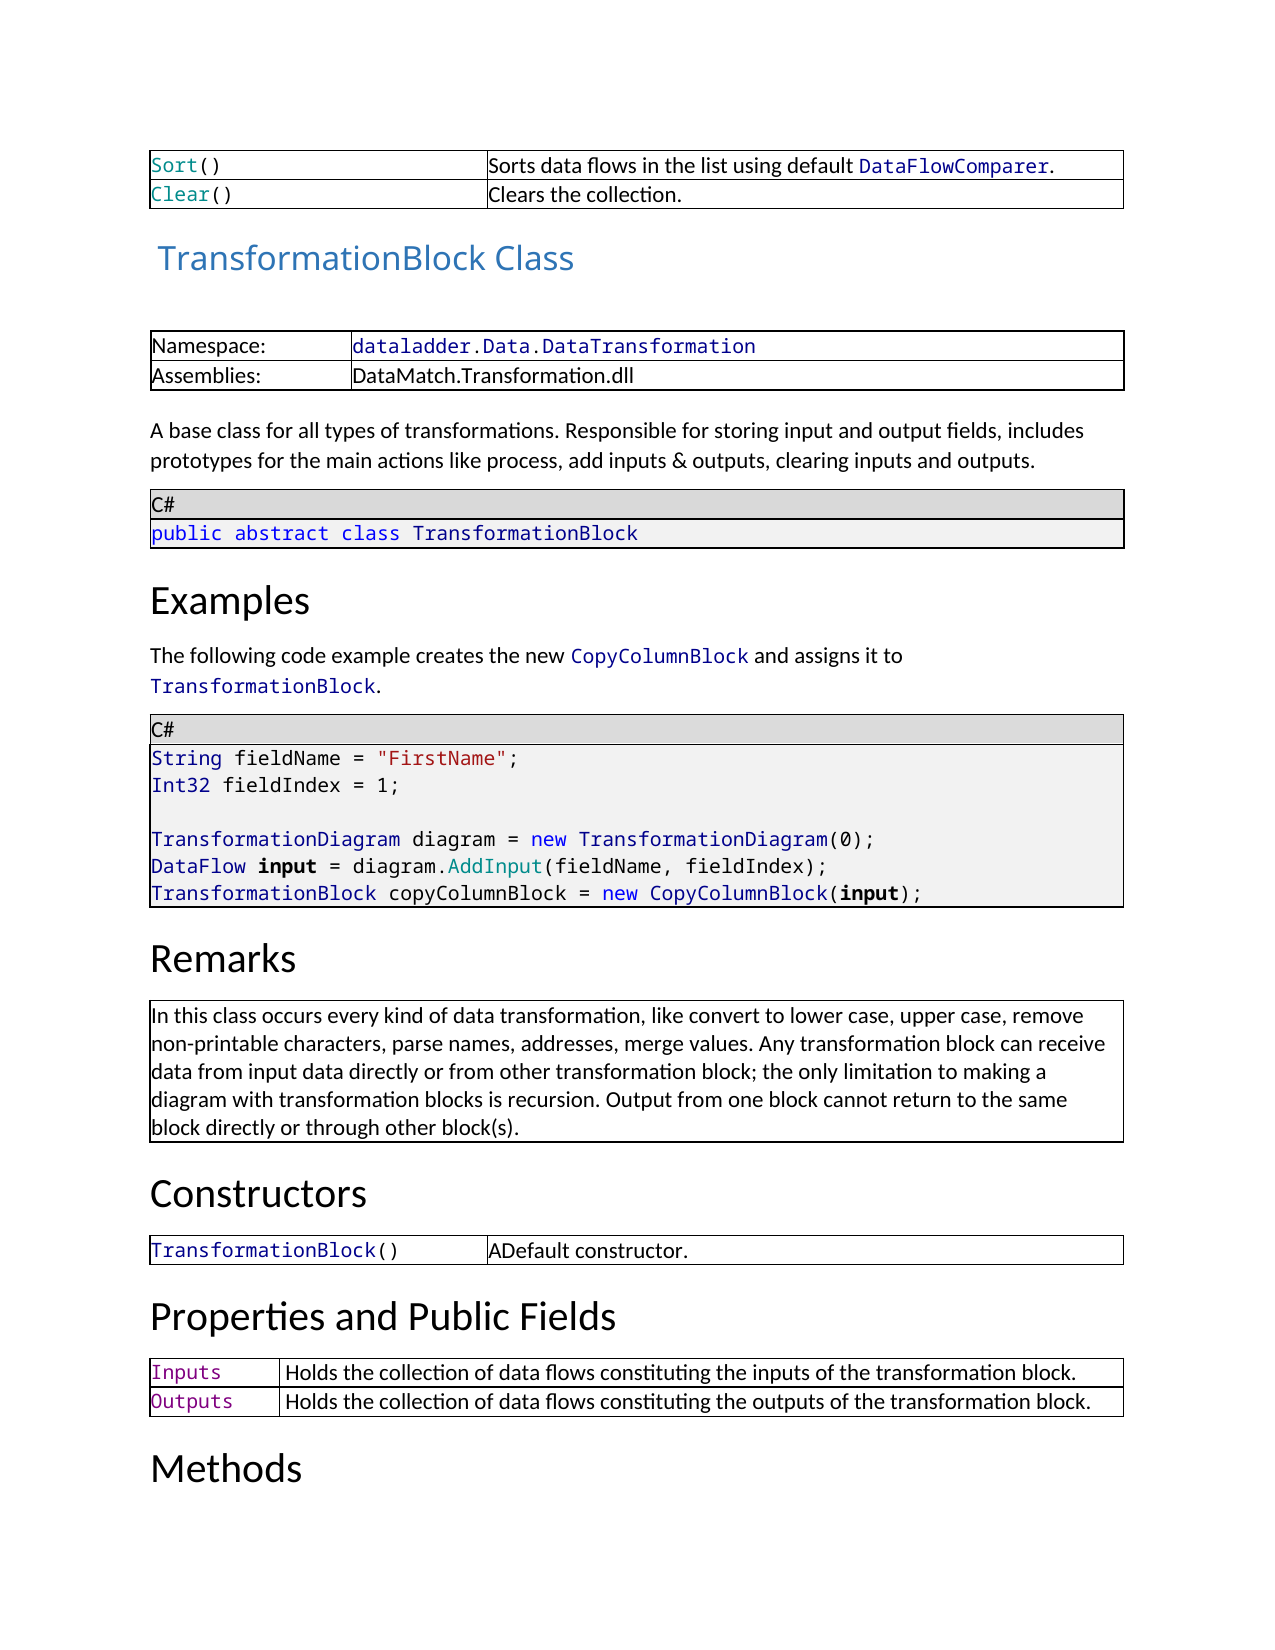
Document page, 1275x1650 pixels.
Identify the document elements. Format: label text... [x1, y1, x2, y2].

table_header Namespace: [152, 332, 351, 360]
table_cell Sorts data flows in the list using default DataFlowComparer. [488, 151, 1123, 179]
table_header Inputs [151, 1359, 279, 1386]
text Methods [150, 1442, 1125, 1492]
table_cell Clear() [151, 180, 487, 208]
table_cell DataMatch.Transformation.dll [352, 361, 1123, 389]
table_header C# [151, 490, 1123, 518]
text Constructors [150, 1167, 1125, 1218]
text Remarks [150, 932, 1125, 983]
table_cell public abstract class TransformationBlock [151, 520, 1123, 547]
table_header In this class occurs every kind of data transformation, like convert to lower case, upper case, remove non-printable characters, parse names, addresses, merge values. Any transformation block can receive data from input data directly or from other transformation block; the only limitation to making a diagram with transformation blocks is recursion. Output from one block cannot return to the same block directly or through other block(s). [151, 1001, 1123, 1141]
subtitle TransformationBlock Class [150, 234, 1125, 280]
table_header Holds the collection of data flows constituting the inputs of the transformation block. [280, 1359, 1123, 1386]
text Examples [150, 574, 1125, 625]
table_cell Assemblies: [152, 361, 351, 389]
table_cell Holds the collection of data flows constituting the outputs of the transformation block. [280, 1388, 1123, 1416]
table_cell String fieldName = "FirstName"; Int32 fieldIndex = 1; TransformationDiagram diagram = new TransformationDiagram(0); DataFlow input = diagram.AddInput(fieldName, fieldIndex); TransformationBlock copyColumnBlock = new CopyColumnBlock(input); [151, 745, 1123, 906]
table_cell Sort() [151, 151, 487, 179]
table_cell Clears the collection. [488, 180, 1123, 208]
table_cell Outputs [151, 1388, 279, 1416]
table_header C# [151, 715, 1123, 743]
table_header ADefault constructor. [488, 1236, 1123, 1264]
text Properties and Public Fields [150, 1290, 1125, 1341]
text The following code example creates the new CopyColumnBlock and assigns it to TransformationBlock. [150, 641, 1125, 700]
table_header dataladder.Data.DataTransformation [352, 332, 1123, 360]
text A base class for all types of transformations. Responsible for storing input and output fields, includes prototypes for the main actions like process, add inputs & outputs, clearing inputs and outputs. [150, 416, 1125, 474]
table_header TransformationBlock() [151, 1236, 487, 1264]
